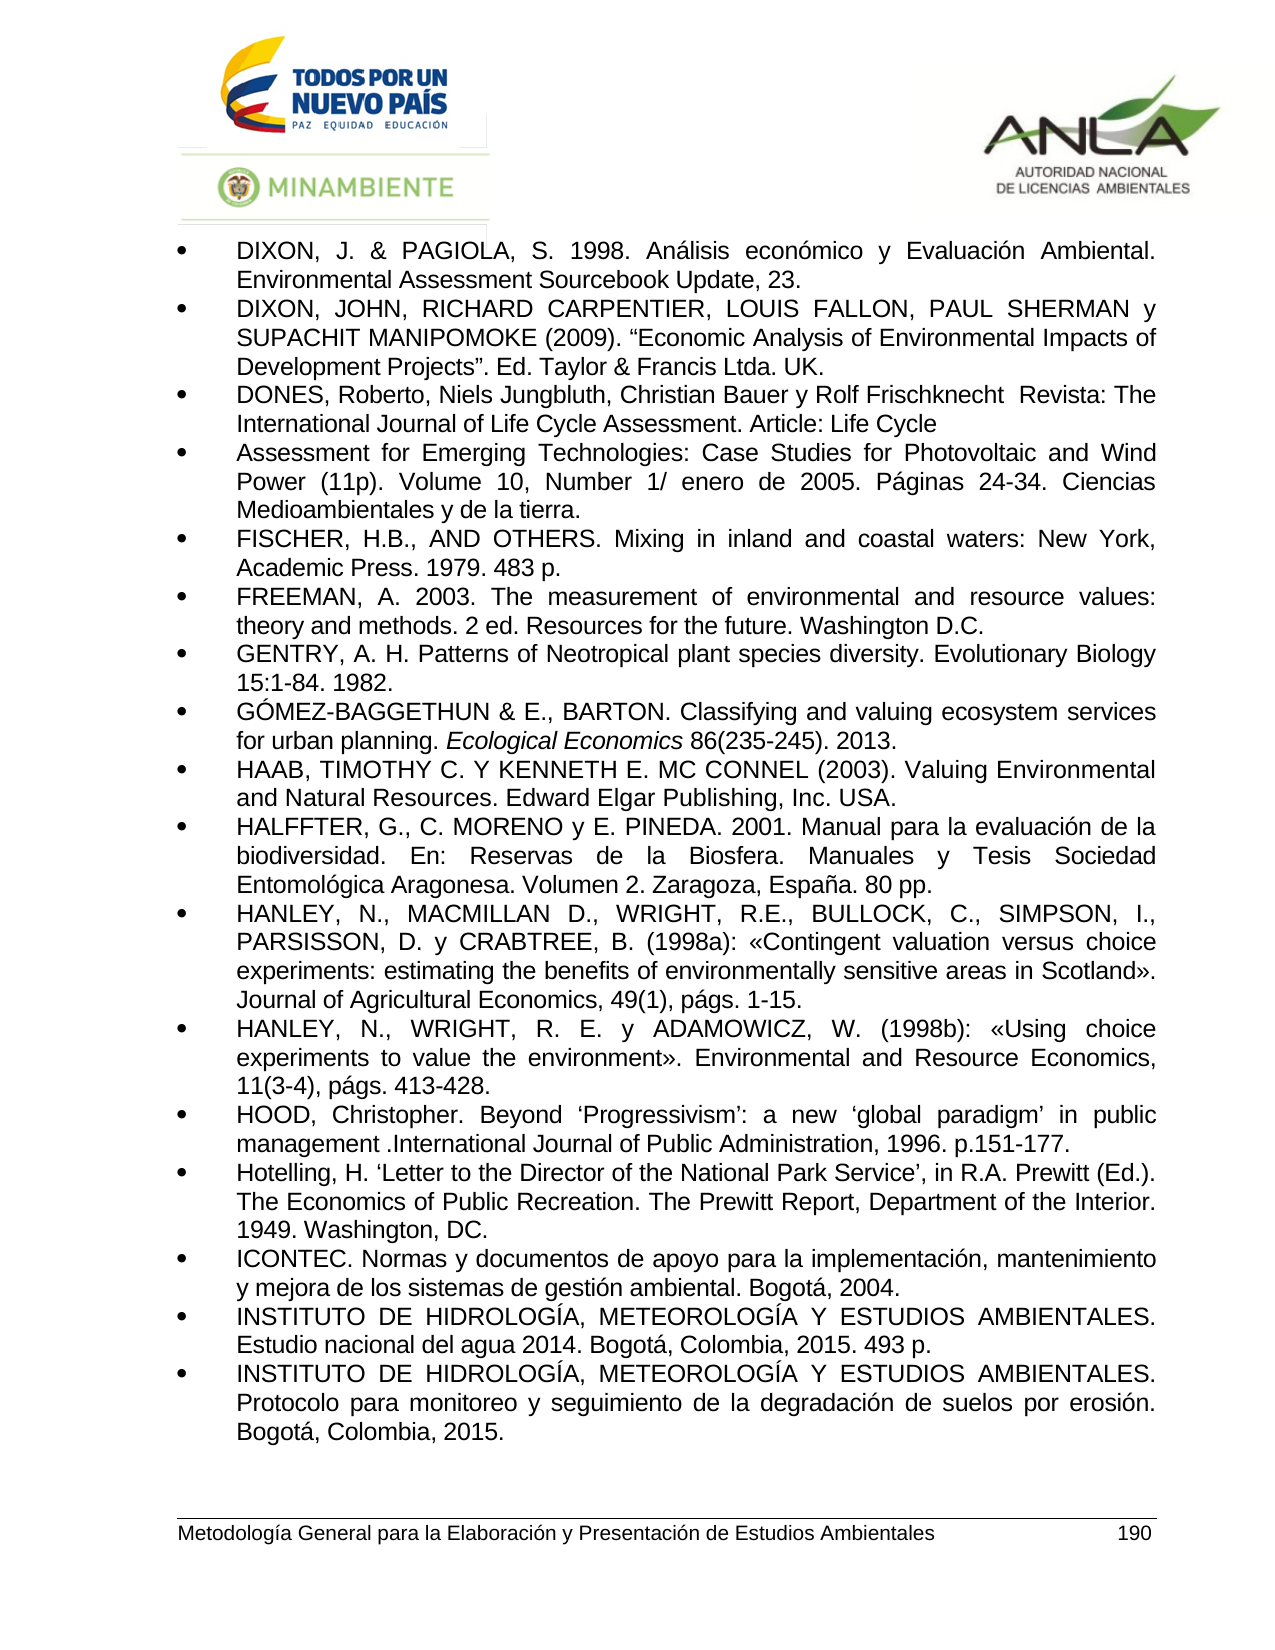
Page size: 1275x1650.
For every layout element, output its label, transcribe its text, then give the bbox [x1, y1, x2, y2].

list HANLEY, N., WRIGHT, R. E. y ADAMOWICZ, W. (1998b): «Using choice experiments to value the environment». Environmental and Resource Economics, 11(3-4), págs. 413-428. [177, 1014, 1157, 1100]
list GENTRY, A. H. Patterns of Neotropical plant species diversity. Evolutionary Biology 15:1-84. 1982. [177, 639, 1157, 697]
list ICONTEC. Normas y documentos de apoyo para la implementación, mantenimiento y mejora de los sistemas de gestión ambiental. Bogotá, 2004. [177, 1244, 1157, 1302]
picture [178, 26, 493, 236]
list HANLEY, N., MACMILLAN D., WRIGHT, R.E., BULLOCK, C., SIMPSON, I., PARSISSON, D. y CRABTREE, B. (1998a): «Contingent valuation versus choice experiments: estimating the benefits of environmentally sensitive areas in Scotland». Journal of Agricultural Economics, 49(1), págs. 1-15. [177, 898, 1157, 1014]
list DONES, Roberto, Niels Jungbluth, Christian Bauer y Rolf Frischknecht Revista: The International Journal of Life Cycle Assessment. Article: Life Cycle [177, 380, 1157, 438]
list DIXON, JOHN, RICHARD CARPENTIER, LOUIS FALLON, PAUL SHERMAN y SUPACHIT MANIPOMOKE (2009). “Economic Analysis of Environmental Impacts of Development Projects”. Ed. Taylor & Francis Ltda. UK. [177, 294, 1157, 380]
list HAAB, TIMOTHY C. Y KENNETH E. MC CONNEL (2003). Valuing Environmental and Natural Resources. Edward Elgar Publishing, Inc. USA. [177, 754, 1157, 812]
list HOOD, Christopher. Beyond ‘Progressivism’: a new ‘global paradigm’ in public management .International Journal of Public Administration, 1996. p.151-177. [177, 1100, 1157, 1158]
list DIXON, J. & PAGIOLA, S. 1998. Análisis económico y Evaluación Ambiental. Environmental Assessment Sourcebook Update, 23. [177, 236, 1157, 294]
list Hotelling, H. ‘Letter to the Director of the National Park Service’, in R.A. Prewitt (Ed.). The Economics of Public Recreation. The Prewitt Report, Department of the Interior. 1949. Washington, DC. [177, 1158, 1157, 1244]
list GÓMEZ-BAGGETHUN & E., BARTON. Classifying and valuing ecosystem services for urban planning. Ecological Economics 86(235-245). 2013. [177, 697, 1157, 754]
list INSTITUTO DE HIDROLOGÍA, METEOROLOGÍA Y ESTUDIOS AMBIENTALES. Protocolo para monitoreo y seguimiento de la degradación de suelos por erosión. Bogotá, Colombia, 2015. [177, 1359, 1157, 1446]
list HALFFTER, G., C. MORENO y E. PINEDA. 2001. Manual para la evaluación de la biodiversidad. En: Reservas de la Biosfera. Manuales y Tesis Sociedad Entomológica Aragonesa. Volumen 2. Zaragoza, España. 80 pp. [177, 812, 1157, 898]
picture [915, 61, 1275, 216]
list FISCHER, H.B., AND OTHERS. Mixing in inland and coastal waters: New York, Academic Press. 1979. 483 p. [177, 524, 1157, 582]
list FREEMAN, A. 2003. The measurement of environmental and resource values: theory and methods. 2 ed. Resources for the future. Washington D.C. [177, 582, 1157, 639]
list Assessment for Emerging Technologies: Case Studies for Photovoltaic and Wind Power (11p). Volume 10, Number 1/ enero de 2005. Páginas 24-34. Ciencias Medioambientales y de la tierra. [177, 438, 1157, 524]
list INSTITUTO DE HIDROLOGÍA, METEOROLOGÍA Y ESTUDIOS AMBIENTALES. Estudio nacional del agua 2014. Bogotá, Colombia, 2015. 493 p. [177, 1302, 1157, 1359]
